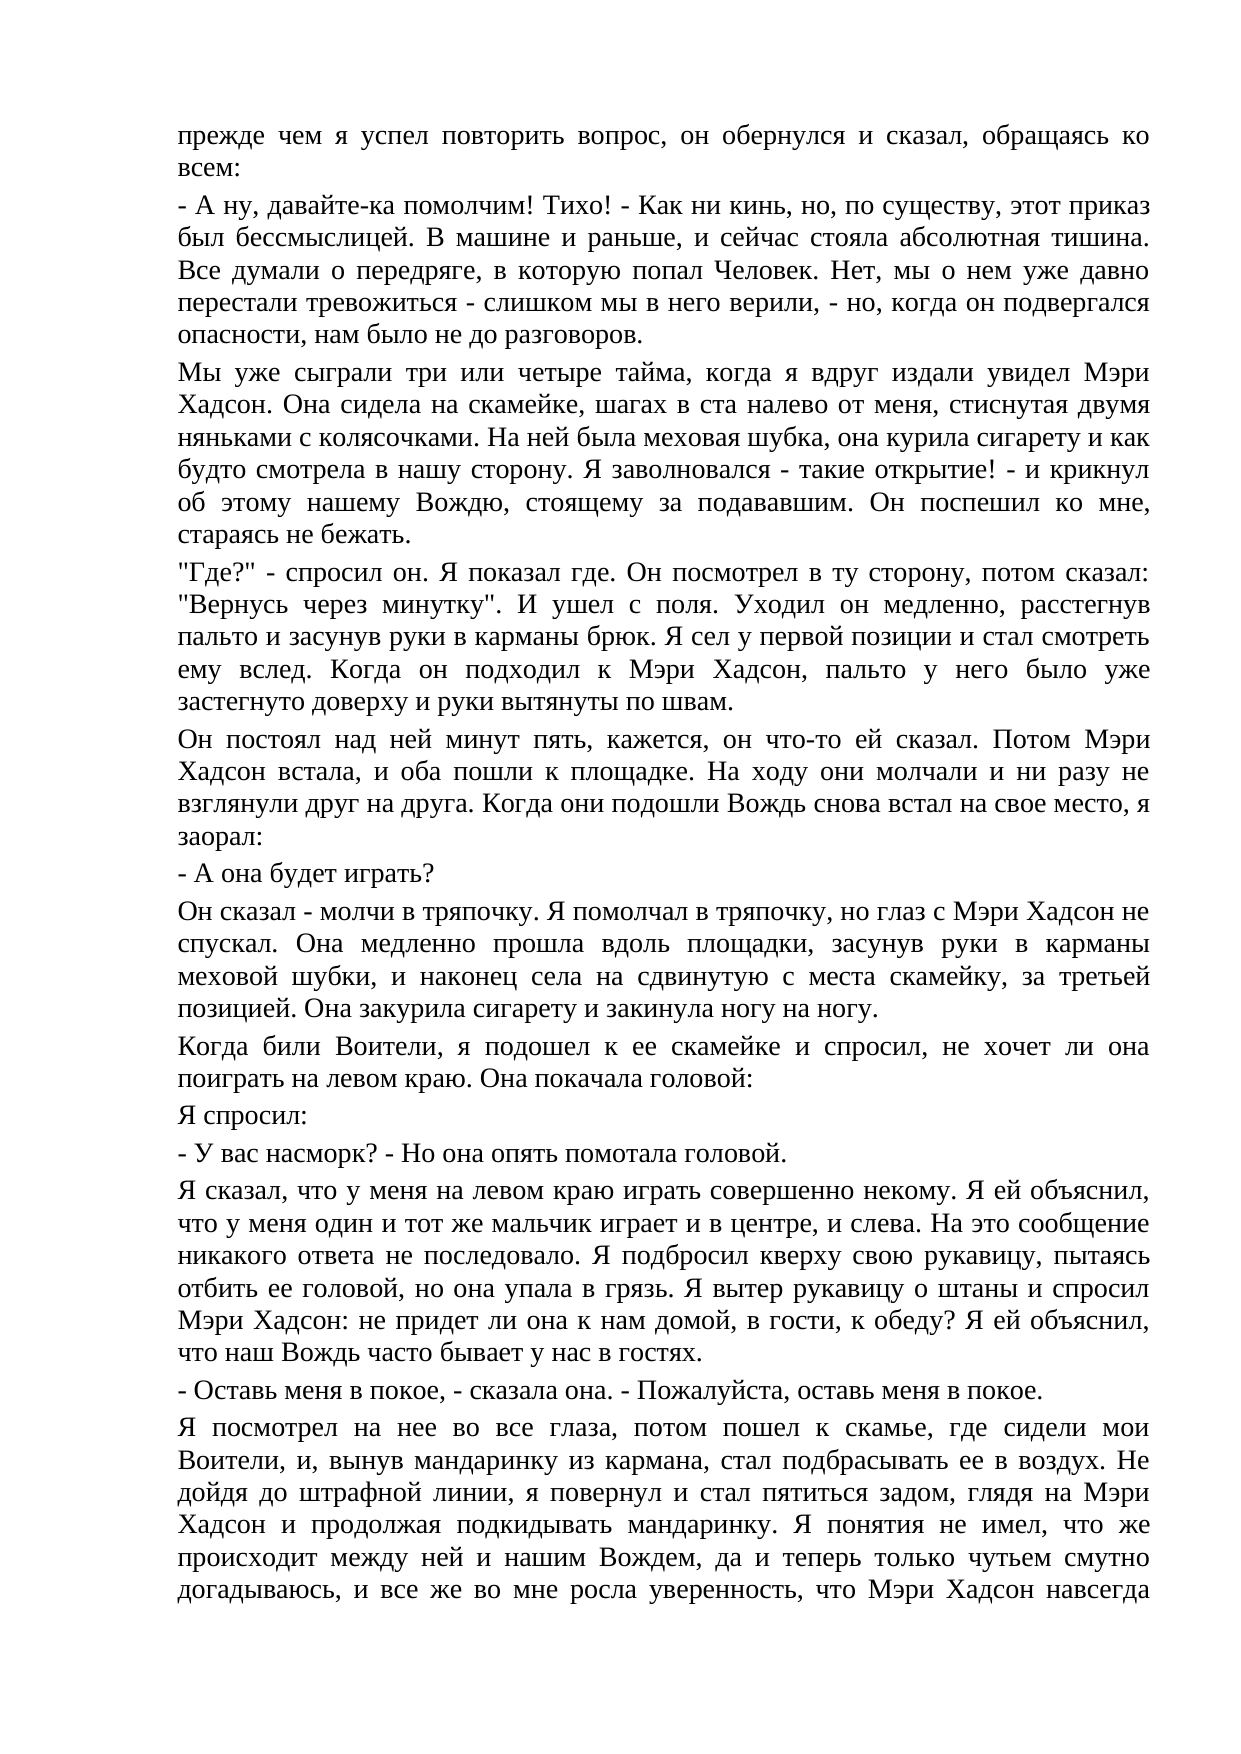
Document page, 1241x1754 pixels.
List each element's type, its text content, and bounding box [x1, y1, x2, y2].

text Он постоял над ней минут пять, кажется, он что-то ей сказал. Потом Мэри Хадсон встала, и оба пошли к площадке. На ходу они молчали и ни разу не взглянули друг на друга. Когда они подошли Вождь снова встал на свое место, я заорал: [177, 722, 1152, 851]
text - А ну, давайте-ка помолчим! Тихо! - Как ни кинь, но, по существу, этот приказ был бессмыслицей. В машине и раньше, и сейчас стояла абсолютная тишина. Все думали о передряге, в которую попал Человек. Нет, мы о нем уже давно перестали тревожиться - слишком мы в него верили, - но, когда он подвергался опасности, нам было не до разговоров. [177, 188, 1152, 350]
text Мы уже сыграли три или четыре тайма, когда я вдруг издали увидел Мэри Хадсон. Она сидела на скамейке, шагах в ста налево от меня, стиснутая двумя няньками с колясочками. На ней была меховая шубка, она курила сигарету и как будто смотрела в нашу сторону. Я заволновался - такие открытие! - и крикнул об этому нашему Вождю, стоящему за подававшим. Он поспешил ко мне, стараясь не бежать. [177, 355, 1152, 549]
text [177, 118, 1152, 183]
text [177, 1410, 1152, 1605]
text - А она будет играть? [177, 856, 1152, 889]
text Я спросил: [177, 1098, 1152, 1131]
text Когда били Воители, я подошел к ее скамейке и спросил, не хочет ли она поиграть на левом краю. Она покачала головой: [177, 1028, 1152, 1093]
text - У вас насморк? - Но она опять помотала головой. [177, 1136, 1152, 1168]
text Он сказал - молчи в тряпочку. Я помолчал в тряпочку, но глаз с Мэри Хадсон не спускал. Она медленно прошла вдоль площадки, засунув руки в карманы меховой шубки, и наконец села на сдвинутую с места скамейку, за третьей позицией. Она закурила сигарету и закинула ногу на ногу. [177, 894, 1152, 1023]
text - Оставь меня в покое, - сказала она. - Пожалуйста, оставь меня в покое. [177, 1373, 1152, 1405]
text "Где?" - спросил он. Я показал где. Он посмотрел в ту сторону, потом сказал: "Вернусь через минутку". И ушел с поля. Уходил он медленно, расстегнув пальто и засунув руки в карманы брюк. Я сел у первой позиции и стал смотреть ему вслед. Когда он подходил к Мэри Хадсон, пальто у него было уже застегнуто доверху и руки вытянуты по швам. [177, 554, 1152, 717]
text Я сказал, что у меня на левом краю играть совершенно некому. Я ей объяснил, что у меня один и тот же мальчик играет и в центре, и слева. На это сообщение никакого ответа не последовало. Я подбросил кверху свою рукавицу, пытаясь отбить ее головой, но она упала в грязь. Я вытер рукавицу о штаны и спросил Мэри Хадсон: не придет ли она к нам домой, в гости, к обеду? Я ей объяснил, что наш Вождь часто бывает у нас в гостях. [177, 1173, 1152, 1368]
